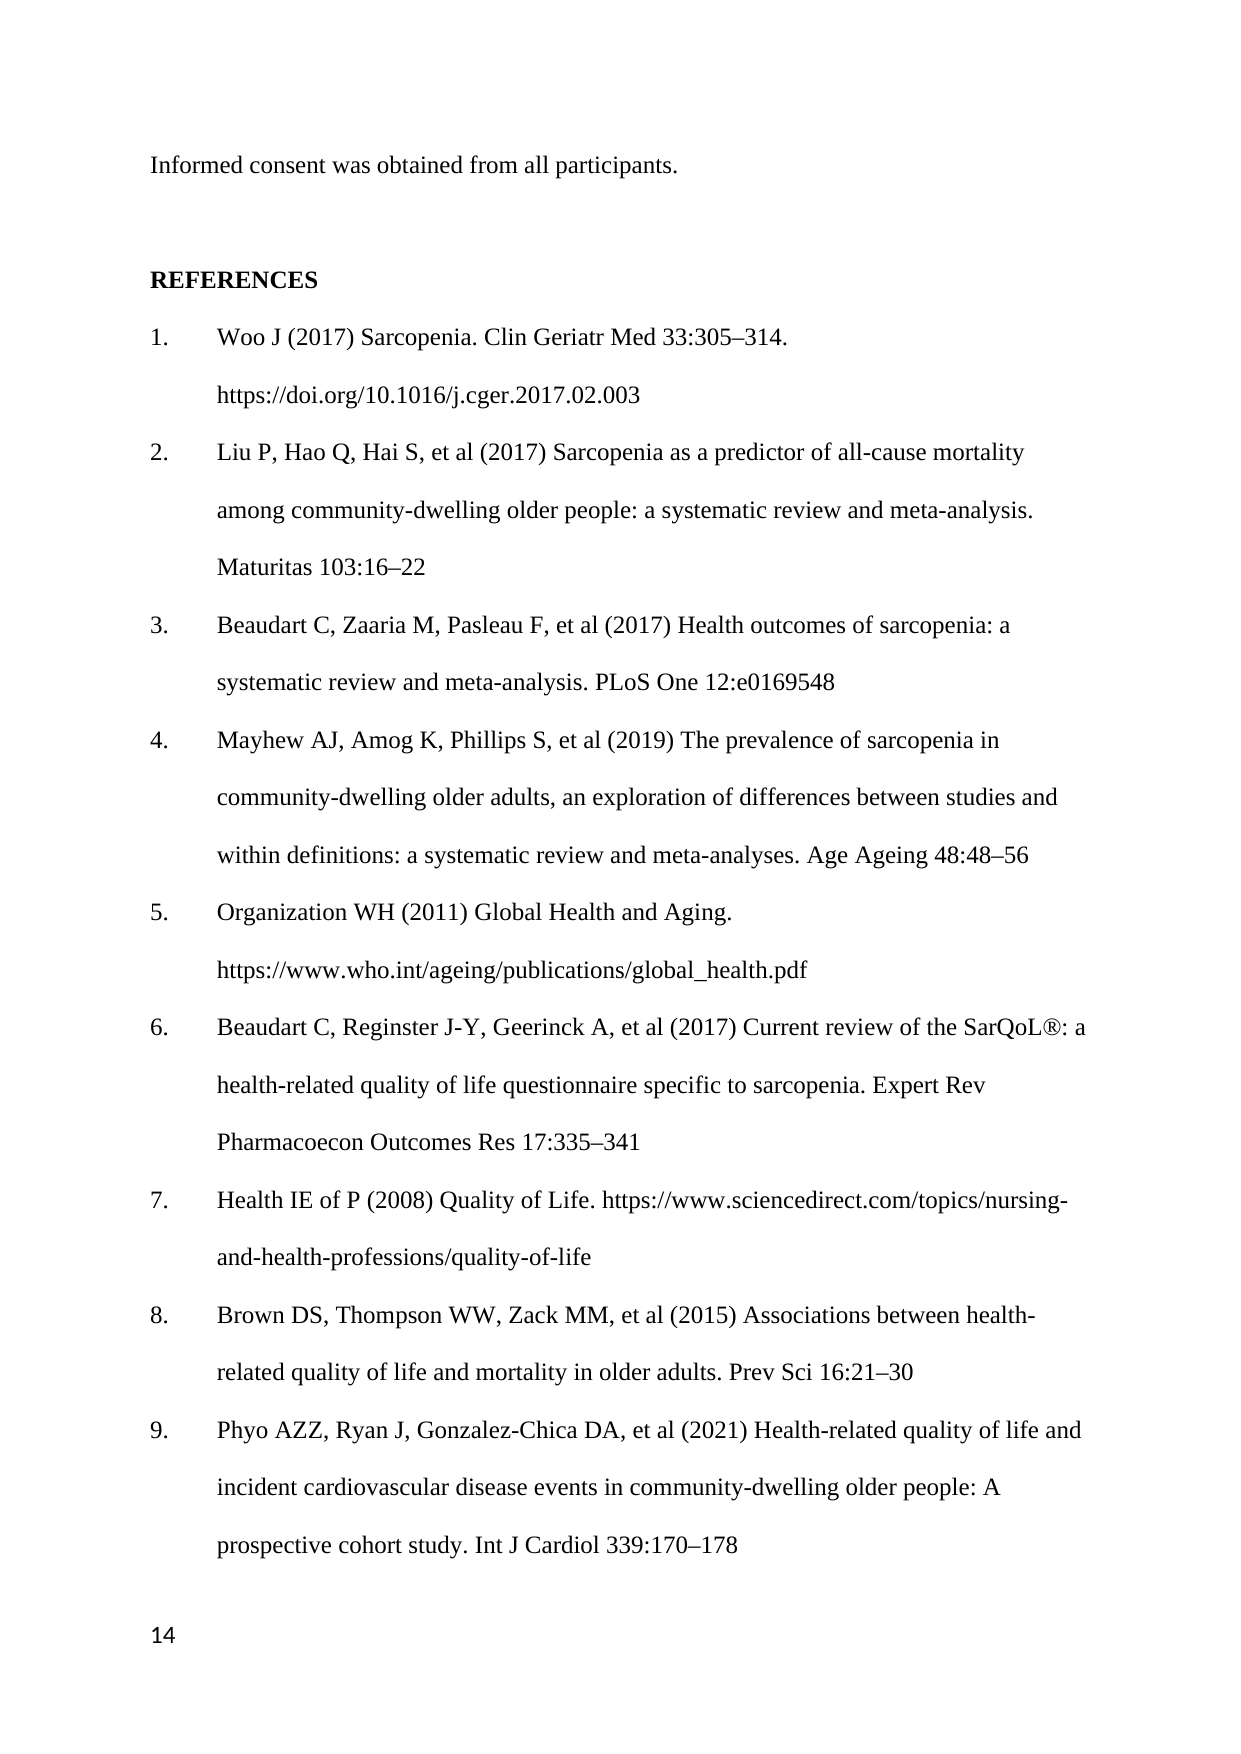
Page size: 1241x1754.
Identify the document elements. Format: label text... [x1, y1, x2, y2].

text 3. Beaudart C, Zaaria M, Pasleau F, et al (2017) Health outcomes of sarcopenia: a systematic review and meta-analysis. PLoS One 12:e0169548 [150, 610, 1090, 696]
text 7. Health IE of P (2008) Quality of Life. https://www.sciencedirect.com/topics/nursing-and-health-professions/quality-of-life [150, 1185, 1090, 1271]
text Informed consent was obtained from all participants. [150, 150, 1090, 179]
text 6. Beaudart C, Reginster J-Y, Geerinck A, et al (2017) Current review of the SarQoL®: a health-related quality of life questionnaire specific to sarcopenia. Expert Rev Pharmacoecon Outcomes Res 17:335–341 [150, 1012, 1090, 1156]
text 9. Phyo AZZ, Ryan J, Gonzalez-Chica DA, et al (2021) Health-related quality of life and incident cardiovascular disease events in community-dwelling older people: A prospective cohort study. Int J Cardiol 339:170–178 [150, 1415, 1090, 1559]
text 2. Liu P, Hao Q, Hai S, et al (2017) Sarcopenia as a predictor of all-cause mortality among community-dwelling older people: a systematic review and meta-analysis. Maturitas 103:16–22 [150, 437, 1090, 581]
text 4. Mayhew AJ, Amog K, Phillips S, et al (2019) The prevalence of sarcopenia in community-dwelling older adults, an exploration of differences between studies and within definitions: a systematic review and meta-analyses. Age Ageing 48:48–56 [150, 725, 1090, 869]
subtitle REFERENCES [150, 265, 1090, 294]
text 1. Woo J (2017) Sarcopenia. Clin Geriatr Med 33:305–314. https://doi.org/10.1016/j.cger.2017.02.003 [150, 322, 1090, 409]
text 8. Brown DS, Thompson WW, Zack MM, et al (2015) Associations between health-related quality of life and mortality in older adults. Prev Sci 16:21–30 [150, 1300, 1090, 1386]
text 5. Organization WH (2011) Global Health and Aging. https://www.who.int/ageing/publications/global_health.pdf [150, 897, 1090, 984]
